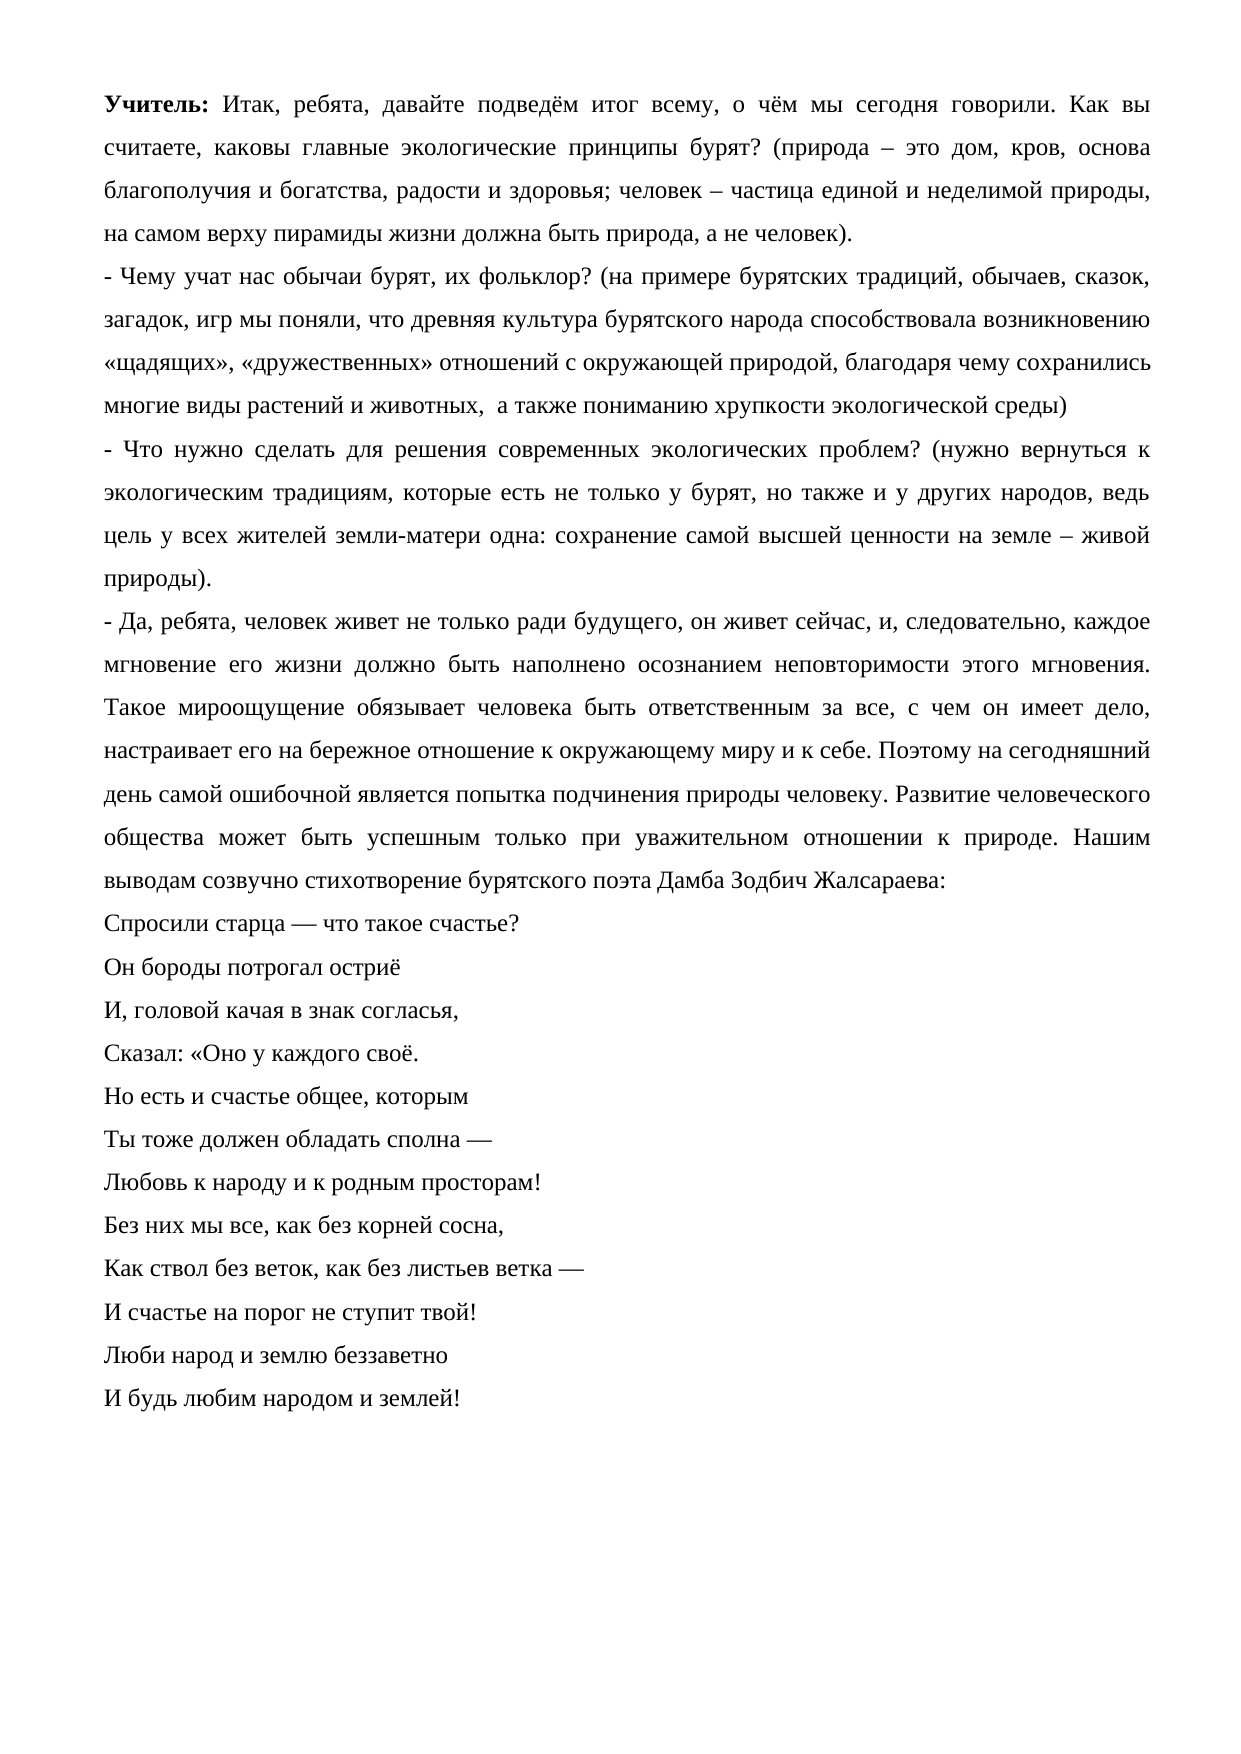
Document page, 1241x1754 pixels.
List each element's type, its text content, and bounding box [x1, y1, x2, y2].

text Учитель: Итак, ребята, давайте подведём итог всему, о чём мы сегодня говорили. Как вы считаете, каковы главные экологические принципы бурят? (природа – это дом, кров, основа благополучия и богатства, радости и здоровья; человек – частица единой и неделимой природы, на самом верху пирамиды жизни должна быть природа, а не человек). [103, 89, 1152, 247]
text Сказал: «Оно у каждого своё. [103, 1038, 1152, 1067]
text И, головой качая в знак согласья, [103, 995, 1152, 1023]
text И будь любим народом и землей! [103, 1383, 1152, 1412]
text Спросили старца — что такое счастье? [103, 908, 1152, 937]
text И счастье на порог не ступит твой! [103, 1297, 1152, 1325]
text Как ствол без веток, как без листьев ветка — [103, 1253, 1152, 1282]
text Любовь к народу и к родным просторам! [103, 1167, 1152, 1196]
text Ты тоже должен обладать сполна — [103, 1124, 1152, 1153]
text - Да, ребята, человек живет не только ради будущего, он живет сейчас, и, следовательно, каждое мгновение его жизни должно быть наполнено осознанием неповторимости этого мгновения. Такое мироощущение обязывает человека быть ответственным за все, с чем он имеет дело, настраивает его на бережное отношение к окружающему миру и к себе. Поэтому на сегодняшний день самой ошибочной является попытка подчинения природы человеку. Развитие человеческого общества может быть успешным только при уважительном отношении к природе. Нашим выводам созвучно стихотворение бурятского поэта Дамба Зодбич Жалсараева: [103, 606, 1152, 894]
text - Что нужно сделать для решения современных экологических проблем? (нужно вернуться к экологическим традициям, которые есть не только у бурят, но также и у других народов, ведь цель у всех жителей земли-матери одна: сохранение самой высшей ценности на земле – живой природы). [103, 434, 1152, 592]
text Он бороды потрогал остриё [103, 952, 1152, 980]
text Люби народ и землю беззаветно [103, 1340, 1152, 1368]
text - Чему учат нас обычаи бурят, их фольклор? (на примере бурятских традиций, обычаев, сказок, загадок, игр мы поняли, что древняя культура бурятского народа способствовала возникновению «щадящих», «дружественных» отношений с окружающей природой, благодаря чему сохранились многие виды растений и животных, а также пониманию хрупкости экологической среды) [103, 261, 1152, 419]
text Но есть и счастье общее, которым [103, 1081, 1152, 1110]
text Без них мы все, как без корней сосна, [103, 1210, 1152, 1239]
